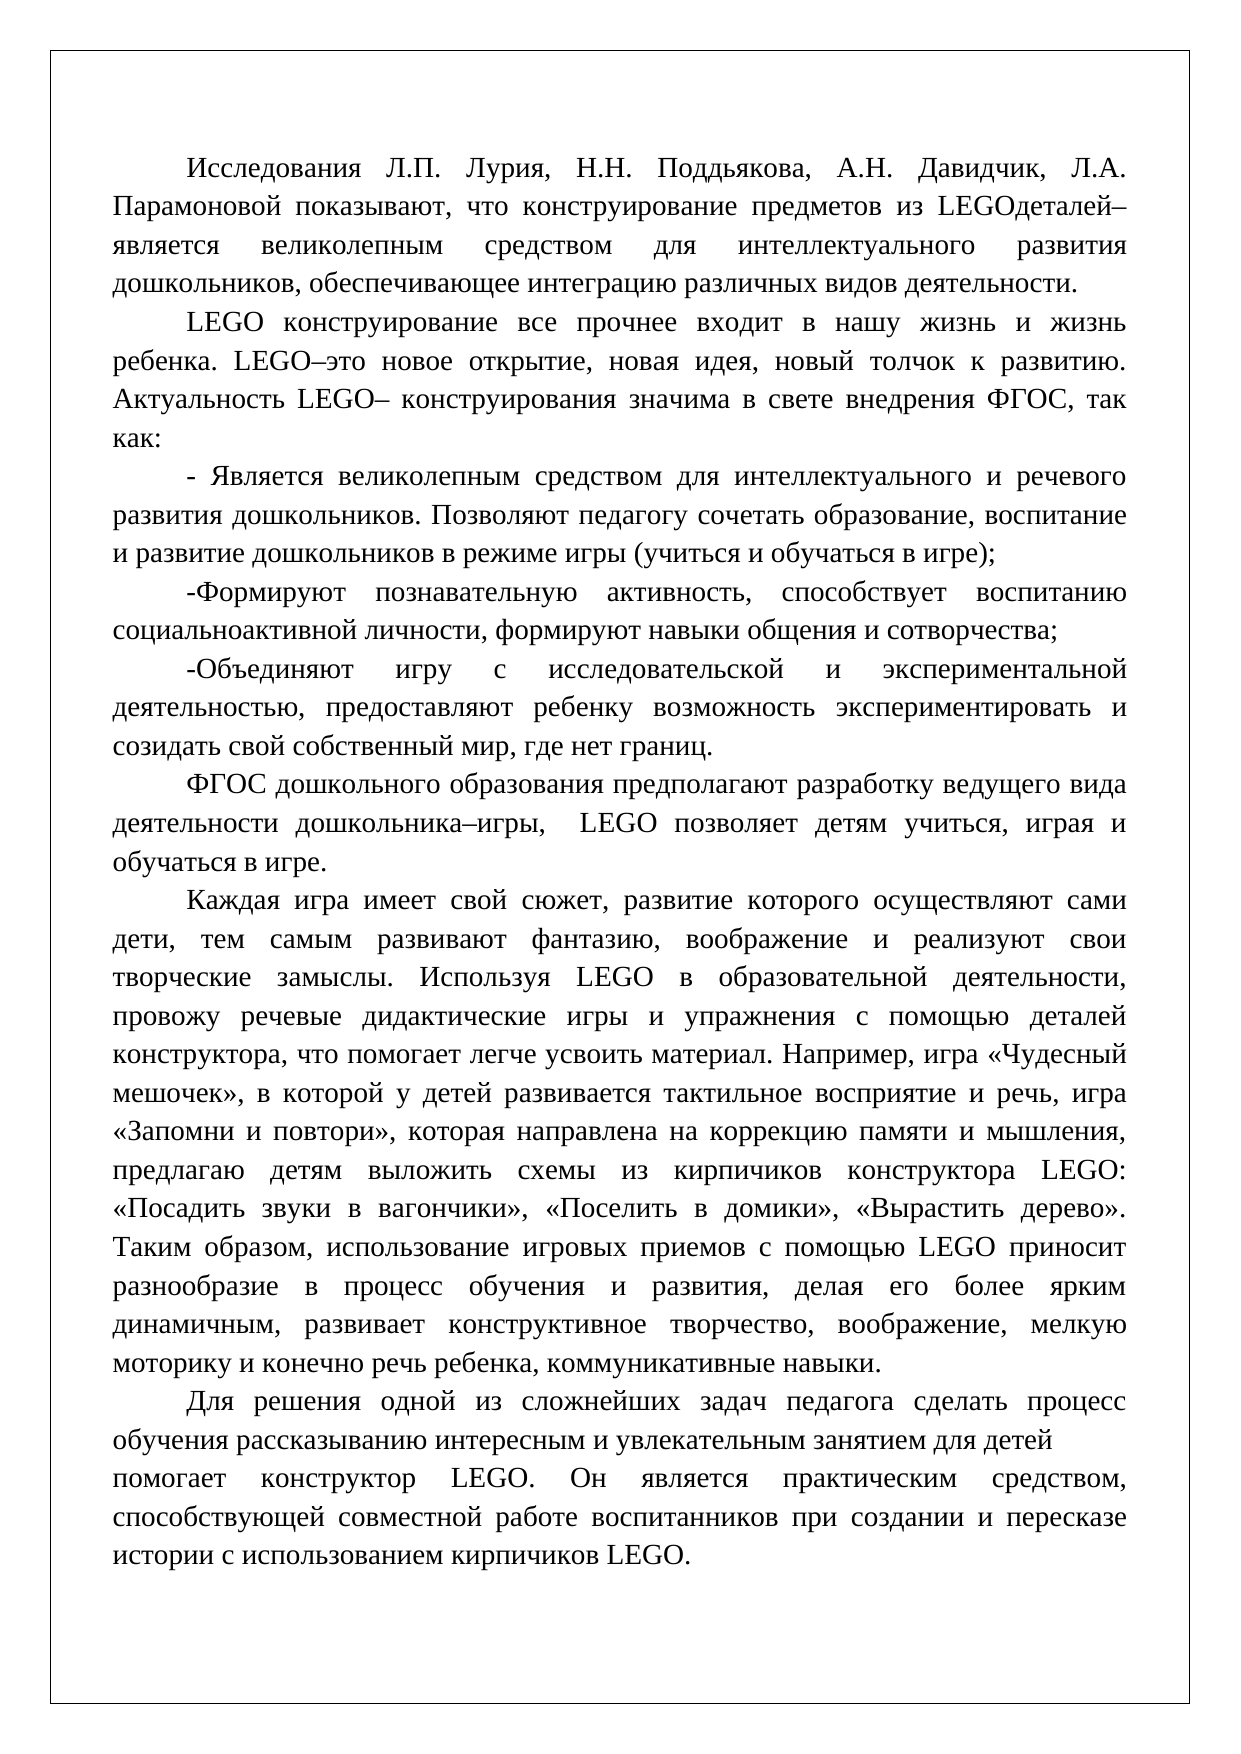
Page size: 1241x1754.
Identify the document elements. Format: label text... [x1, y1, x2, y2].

text помогает конструктор LEGO. Он является практическим средством, способствующей совместной работе воспитанников при создании и пересказе истории с использованием кирпичиков LEGO. [112, 1460, 1128, 1571]
text Для решения одной из сложнейших задач педагога сделать процесс обучения рассказыванию интересным и увлекательным занятием для детей [112, 1383, 1128, 1455]
text Каждая игра имеет свой сюжет, развитие которого осуществляют сами дети, тем самым развивают фантазию, воображение и реализуют свои творческие замыслы. Используя LEGO в образовательной деятельности, провожу речевые дидактические игры и упражнения с помощью деталей конструктора, что помогает легче усвоить материал. Например, игра «Чудесный мешочек», в которой у детей развивается тактильное восприятие и речь, игра «Запомни и повтори», которая направлена на коррекцию памяти и мышления, предлагаю детям выложить схемы из кирпичиков конструктора LEGO: «Посадить звуки в вагончики», «Поселить в домики», «Вырастить дерево». Таким образом, использование игровых приемов с помощью LEGO приносит разнообразие в процесс обучения и развития, делая его более ярким динамичным, развивает конструктивное творчество, воображение, мелкую моторику и конечно речь ребенка, коммуникативные навыки. [112, 882, 1128, 1378]
text ФГОС дошкольного образования предполагают разработку ведущего вида деятельности дошкольника–игры, LEGO позволяет детям учиться, играя и обучаться в игре. [112, 767, 1128, 877]
text Исследования Л.П. Лурия, Н.Н. Поддьякова, А.Н. Давидчик, Л.А. Парамоновой показывают, что конструирование предметов из LEGOдеталей–является великолепным средством для интеллектуального развития дошкольников, обеспечивающее интеграцию различных видов деятельности. [112, 150, 1128, 299]
text LEGO конструирование все прочнее входит в нашу жизнь и жизнь ребенка. LEGO–это новое открытие, новая идея, новый толчок к развитию. Актуальность LEGO– конструирования значима в свете внедрения ФГОС, так как: [112, 304, 1128, 453]
text - Является великолепным средством для интеллектуального и речевого развития дошкольников. Позволяют педагогу сочетать образование, воспитание и развитие дошкольников в режиме игры (учиться и обучаться в игре); [112, 458, 1128, 569]
text -Объединяют игру с исследовательской и экспериментальной деятельностью, предоставляют ребенку возможность экспериментировать и созидать свой собственный мир, где нет границ. [112, 651, 1128, 762]
text -Формируют познавательную активность, способствует воспитанию социальноактивной личности, формируют навыки общения и сотворчества; [112, 574, 1128, 646]
